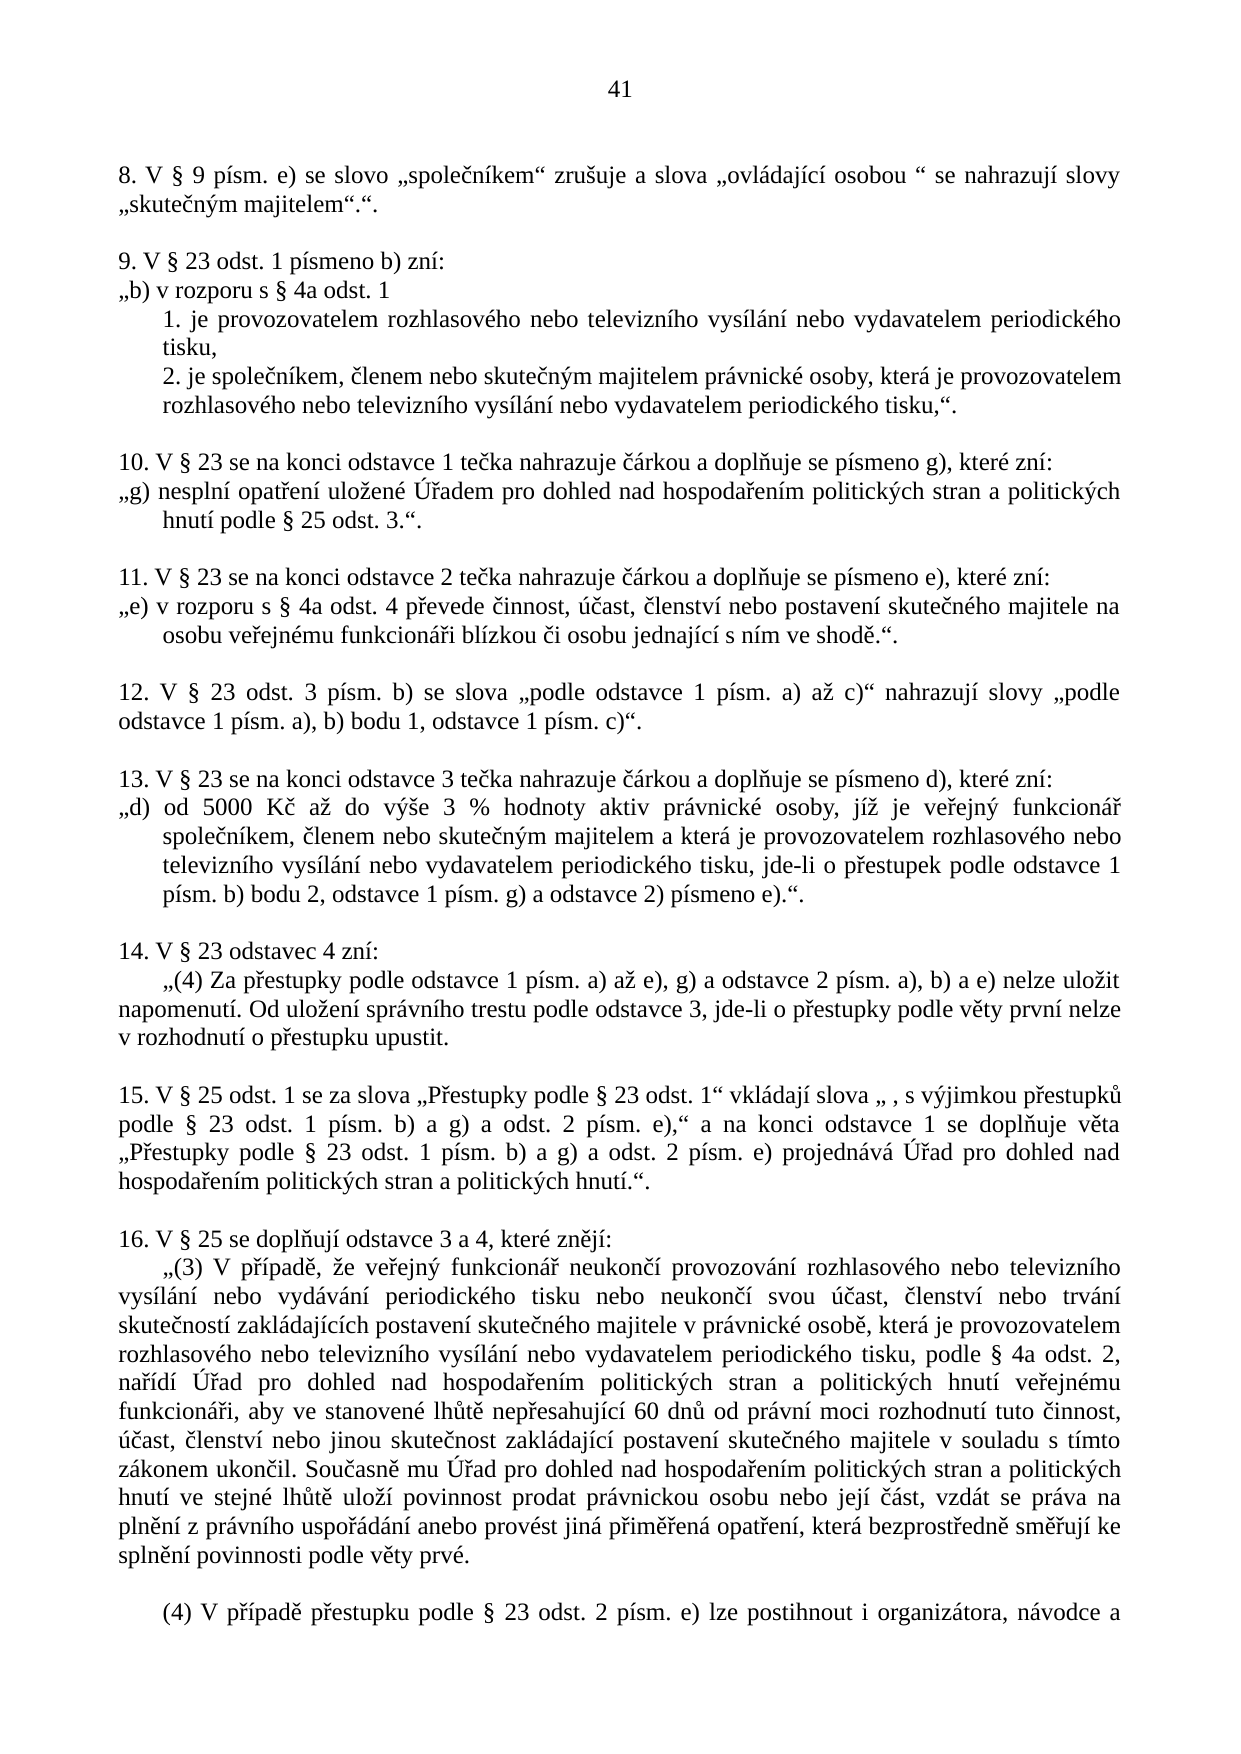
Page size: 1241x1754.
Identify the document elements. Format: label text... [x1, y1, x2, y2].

text 10. V § 23 se na konci odstavce 1 tečka nahrazuje čárkou a doplňuje se písmeno g), které zní: [118, 447, 1122, 476]
text „(3) V případě, že veřejný funkcionář neukončí provozování rozhlasového nebo televizního vysílání nebo vydávání periodického tisku nebo neukončí svou účast, členství nebo trvání skutečností zakládajících postavení skutečného majitele v právnické osobě, která je provozovatelem rozhlasového nebo televizního vysílání nebo vydavatelem periodického tisku, podle § 4a odst. 2, nařídí Úřad pro dohled nad hospodařením politických stran a politických hnutí veřejnému funkcionáři, aby ve stanovené lhůtě nepřesahující 60 dnů od právní moci rozhodnutí tuto činnost, účast, členství nebo jinou skutečnost zakládající postavení skutečného majitele v souladu s tímto zákonem ukončil. Současně mu Úřad pro dohled nad hospodařením politických stran a politických hnutí ve stejné lhůtě uloží povinnost prodat právnickou osobu nebo její část, vzdát se práva na plnění z právního uspořádání anebo provést jiná přiměřená opatření, která bezprostředně směřují ke splnění povinnosti podle věty prvé. [118, 1252, 1122, 1569]
text 8. V § 9 písm. e) se slovo „společníkem“ zrušuje a slova „ovládající osobou “ se nahrazují slovy „skutečným majitelem“.“. [118, 160, 1122, 217]
text 2. je společníkem, členem nebo skutečným majitelem právnické osoby, která je provozovatelem rozhlasového nebo televizního vysílání nebo vydavatelem periodického tisku,“. [162, 361, 1122, 419]
text „(4) Za přestupky podle odstavce 1 písm. a) až e), g) a odstavce 2 písm. a), b) a e) nelze uložit napomenutí. Od uložení správního trestu podle odstavce 3, jde-li o přestupky podle věty první nelze v rozhodnutí o přestupku upustit. [118, 965, 1122, 1051]
text „g) nesplní opatření uložené Úřadem pro dohled nad hospodařením politických stran a politických hnutí podle § 25 odst. 3.“. [118, 476, 1122, 534]
text „e) v rozporu s § 4a odst. 4 převede činnost, účast, členství nebo postavení skutečného majitele na osobu veřejnému funkcionáři blízkou či osobu jednající s ním ve shodě.“. [118, 591, 1122, 649]
text 1. je provozovatelem rozhlasového nebo televizního vysílání nebo vydavatelem periodického tisku, [162, 304, 1122, 361]
text „d) od 5000 Kč až do výše 3 % hodnoty aktiv právnické osoby, jíž je veřejný funkcionář společníkem, členem nebo skutečným majitelem a která je provozovatelem rozhlasového nebo televizního vysílání nebo vydavatelem periodického tisku, jde-li o přestupek podle odstavce 1 písm. b) bodu 2, odstavce 1 písm. g) a odstavce 2) písmeno e).“. [118, 792, 1122, 907]
text 11. V § 23 se na konci odstavce 2 tečka nahrazuje čárkou a doplňuje se písmeno e), které zní: [118, 562, 1122, 591]
text 12. V § 23 odst. 3 písm. b) se slova „podle odstavce 1 písm. a) až c)“ nahrazují slovy „podle odstavce 1 písm. a), b) bodu 1, odstavce 1 písm. c)“. [118, 677, 1122, 735]
text 9. V § 23 odst. 1 písmeno b) zní: [118, 246, 1122, 275]
text 13. V § 23 se na konci odstavce 3 tečka nahrazuje čárkou a doplňuje se písmeno d), které zní: [118, 764, 1122, 792]
text 14. V § 23 odstavec 4 zní: [118, 936, 1122, 965]
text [118, 1597, 1122, 1626]
text 15. V § 25 odst. 1 se za slova „Přestupky podle § 23 odst. 1“ vkládají slova „ , s výjimkou přestupků podle § 23 odst. 1 písm. b) a g) a odst. 2 písm. e),“ a na konci odstavce 1 se doplňuje věta „Přestupky podle § 23 odst. 1 písm. b) a g) a odst. 2 písm. e) projednává Úřad pro dohled nad hospodařením politických stran a politických hnutí.“. [118, 1080, 1122, 1195]
text „b) v rozporu s § 4a odst. 1 [118, 275, 1122, 304]
text 16. V § 25 se doplňují odstavce 3 a 4, které znějí: [118, 1224, 1122, 1252]
